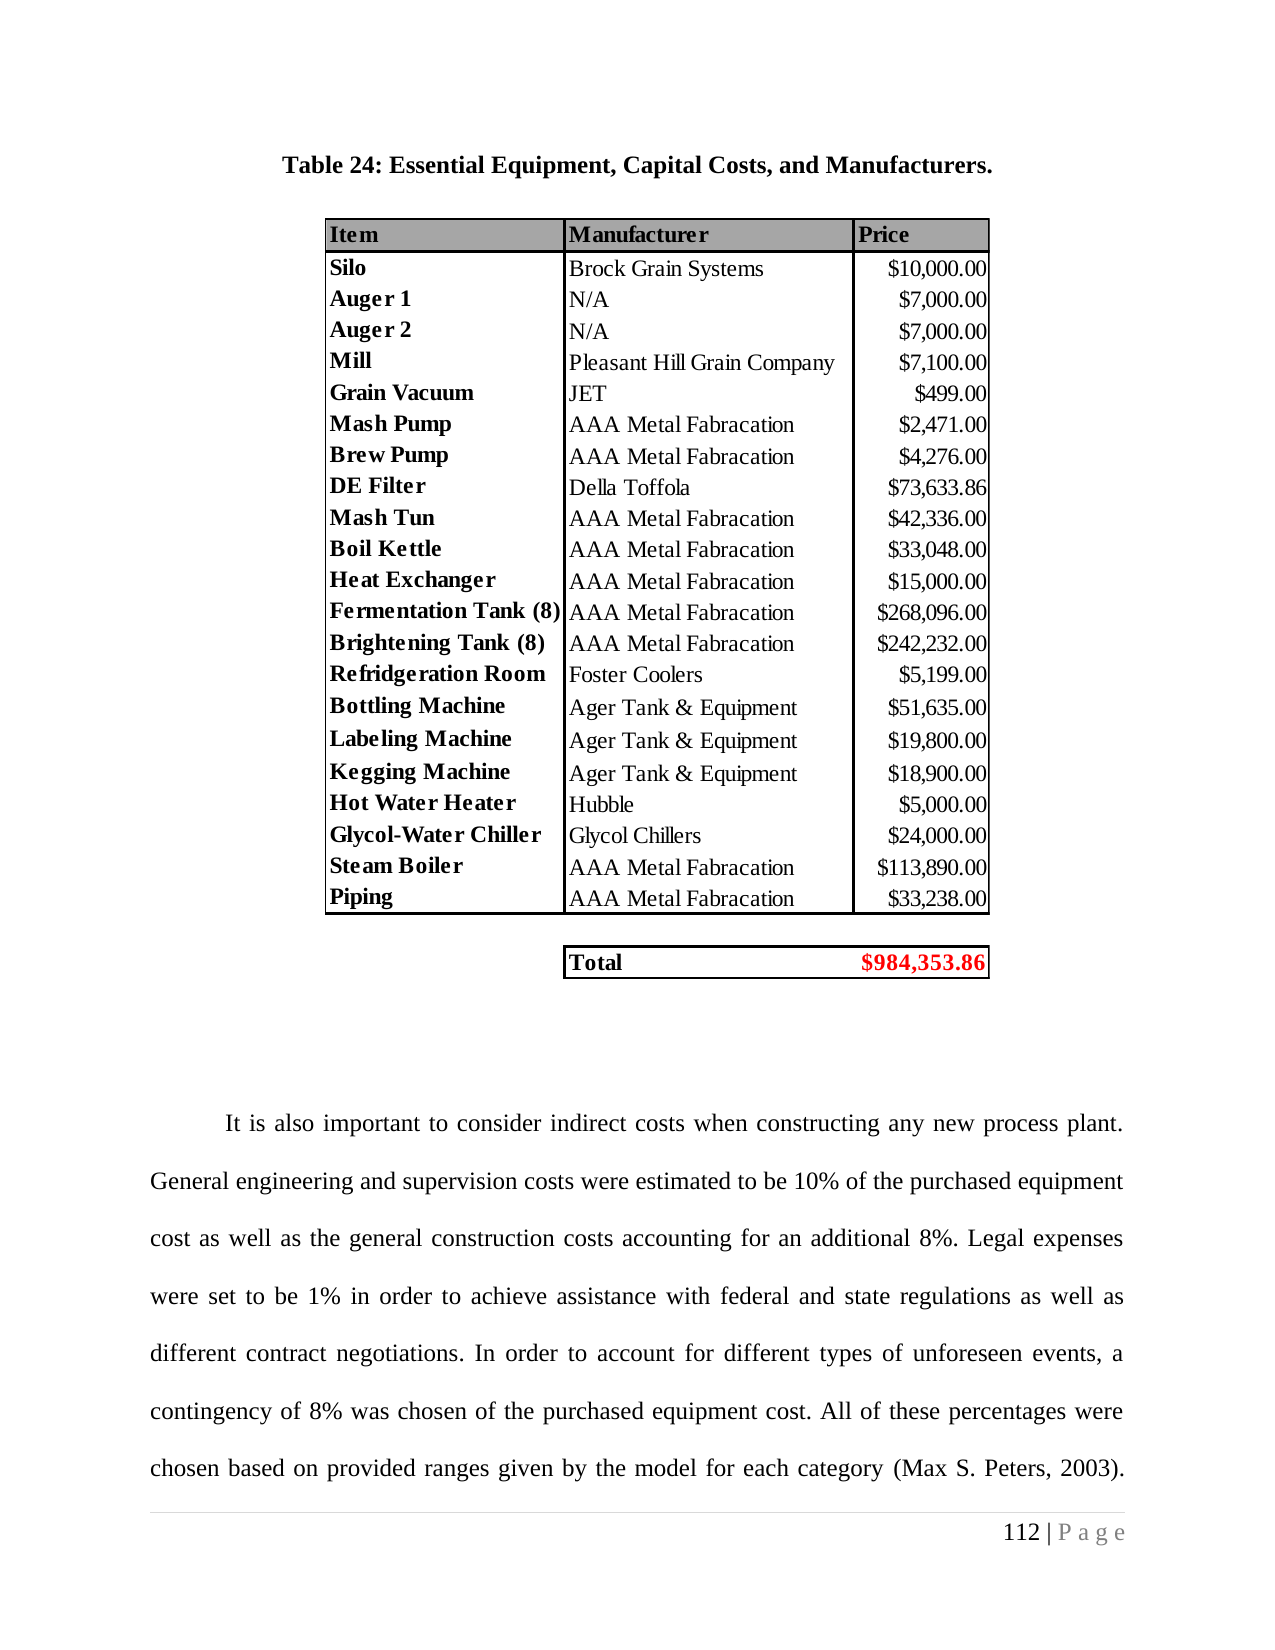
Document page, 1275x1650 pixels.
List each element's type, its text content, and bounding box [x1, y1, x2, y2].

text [150, 1108, 1125, 1482]
